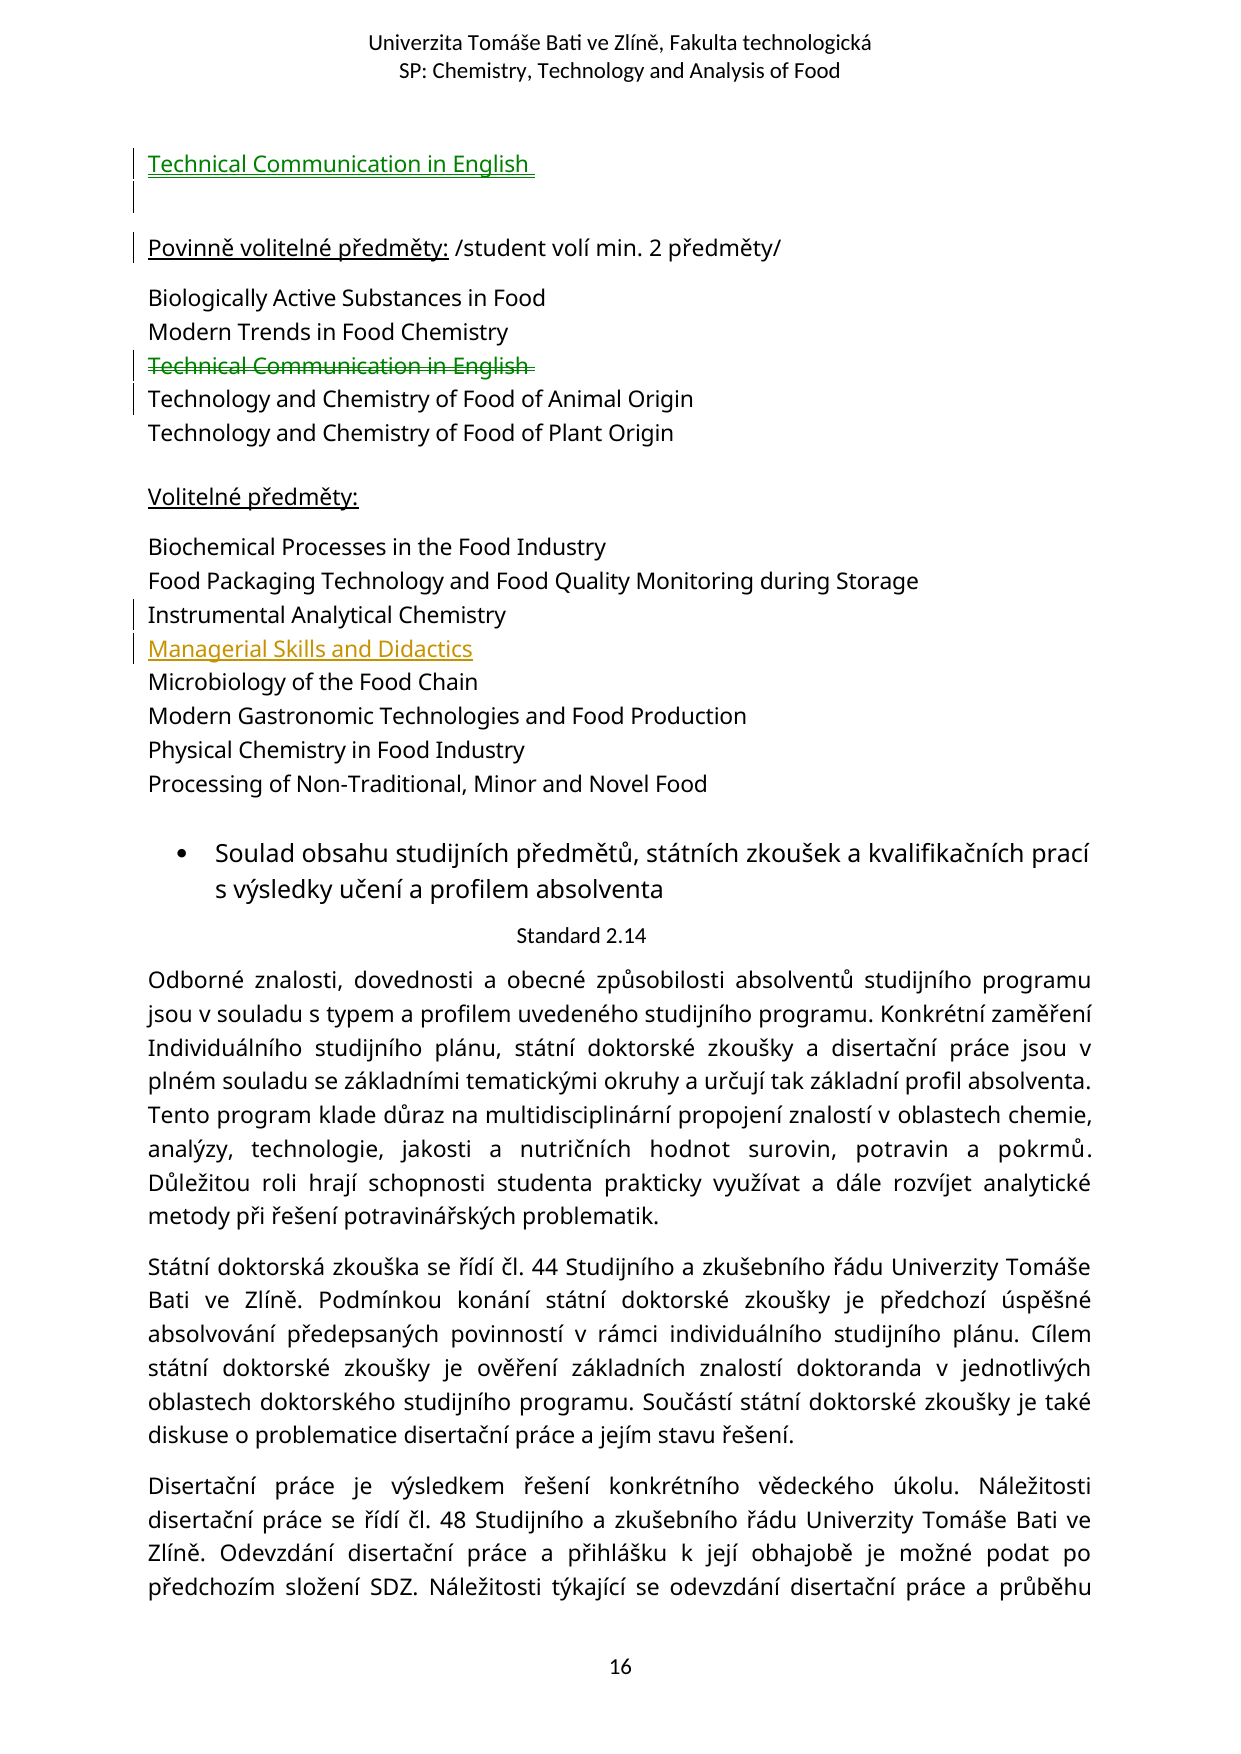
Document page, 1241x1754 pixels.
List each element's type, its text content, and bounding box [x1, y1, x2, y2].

text Odborné znalosti, dovednosti a obecné způsobilosti absolventů studijního programu jsou v souladu s typem a profilem uvedeného studijního programu. Konkrétní zaměření Individuálního studijního plánu, státní doktorské zkoušky a disertační práce jsou v plném souladu se základními tematickými okruhy a určují tak základní profil absolventa. Tento program klade důraz na multidisciplinární propojení znalostí v oblastech chemie, analýzy, technologie, jakosti a nutričních hodnot surovin, potravin a pokrmů. Důležitou roli hrají schopnosti studenta prakticky využívat a dále rozvíjet analytické metody při řešení potravinářských problematik. [148, 964, 1093, 1232]
text Biologically Active Substances in Food [148, 282, 1093, 313]
text Processing of Non-Traditional, Minor and Novel Food [148, 767, 1093, 829]
subtitle Soulad obsahu studijních předmětů, státních zkoušek a kvalifikačních prací s výsledky učení a profilem absolventa [177, 835, 1093, 906]
text Physical Chemistry in Food Industry [148, 734, 1093, 765]
text Biochemical Processes in the Food Industry [148, 531, 1093, 562]
text Technology and Chemistry of Food of Plant Origin [148, 417, 1093, 479]
text Microbiology of the Food Chain [148, 666, 1093, 697]
text Povinně volitelné předměty: /student volí min. 2 předměty/ [148, 232, 1093, 263]
text Technology and Chemistry of Food of Animal Origin [148, 383, 1093, 415]
text Food Packaging Technology and Food Quality Monitoring during Storage [148, 565, 1093, 596]
text Státní doktorská zkouška se řídí čl. 44 Studijního a zkušebního řádu Univerzity Tomáše Bati ve Zlíně. Podmínkou konání státní doktorské zkoušky je předchozí úspěšné absolvování předepsaných povinností v rámci individuálního studijního plánu. Cílem státní doktorské zkoušky je ověření základních znalostí doktoranda v jednotlivých oblastech doktorského studijního programu. Součástí státní doktorské zkoušky je také diskuse o problematice disertační práce a jejím stavu řešení. [148, 1251, 1093, 1451]
text Volitelné předměty: [148, 481, 1093, 512]
text Instrumental Analytical Chemistry [148, 599, 1093, 630]
text Standard 2.14 [148, 921, 1093, 949]
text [148, 1470, 1093, 1602]
text Modern Gastronomic Technologies and Food Production [148, 700, 1093, 731]
text Modern Trends in Food Chemistry [148, 316, 1093, 347]
